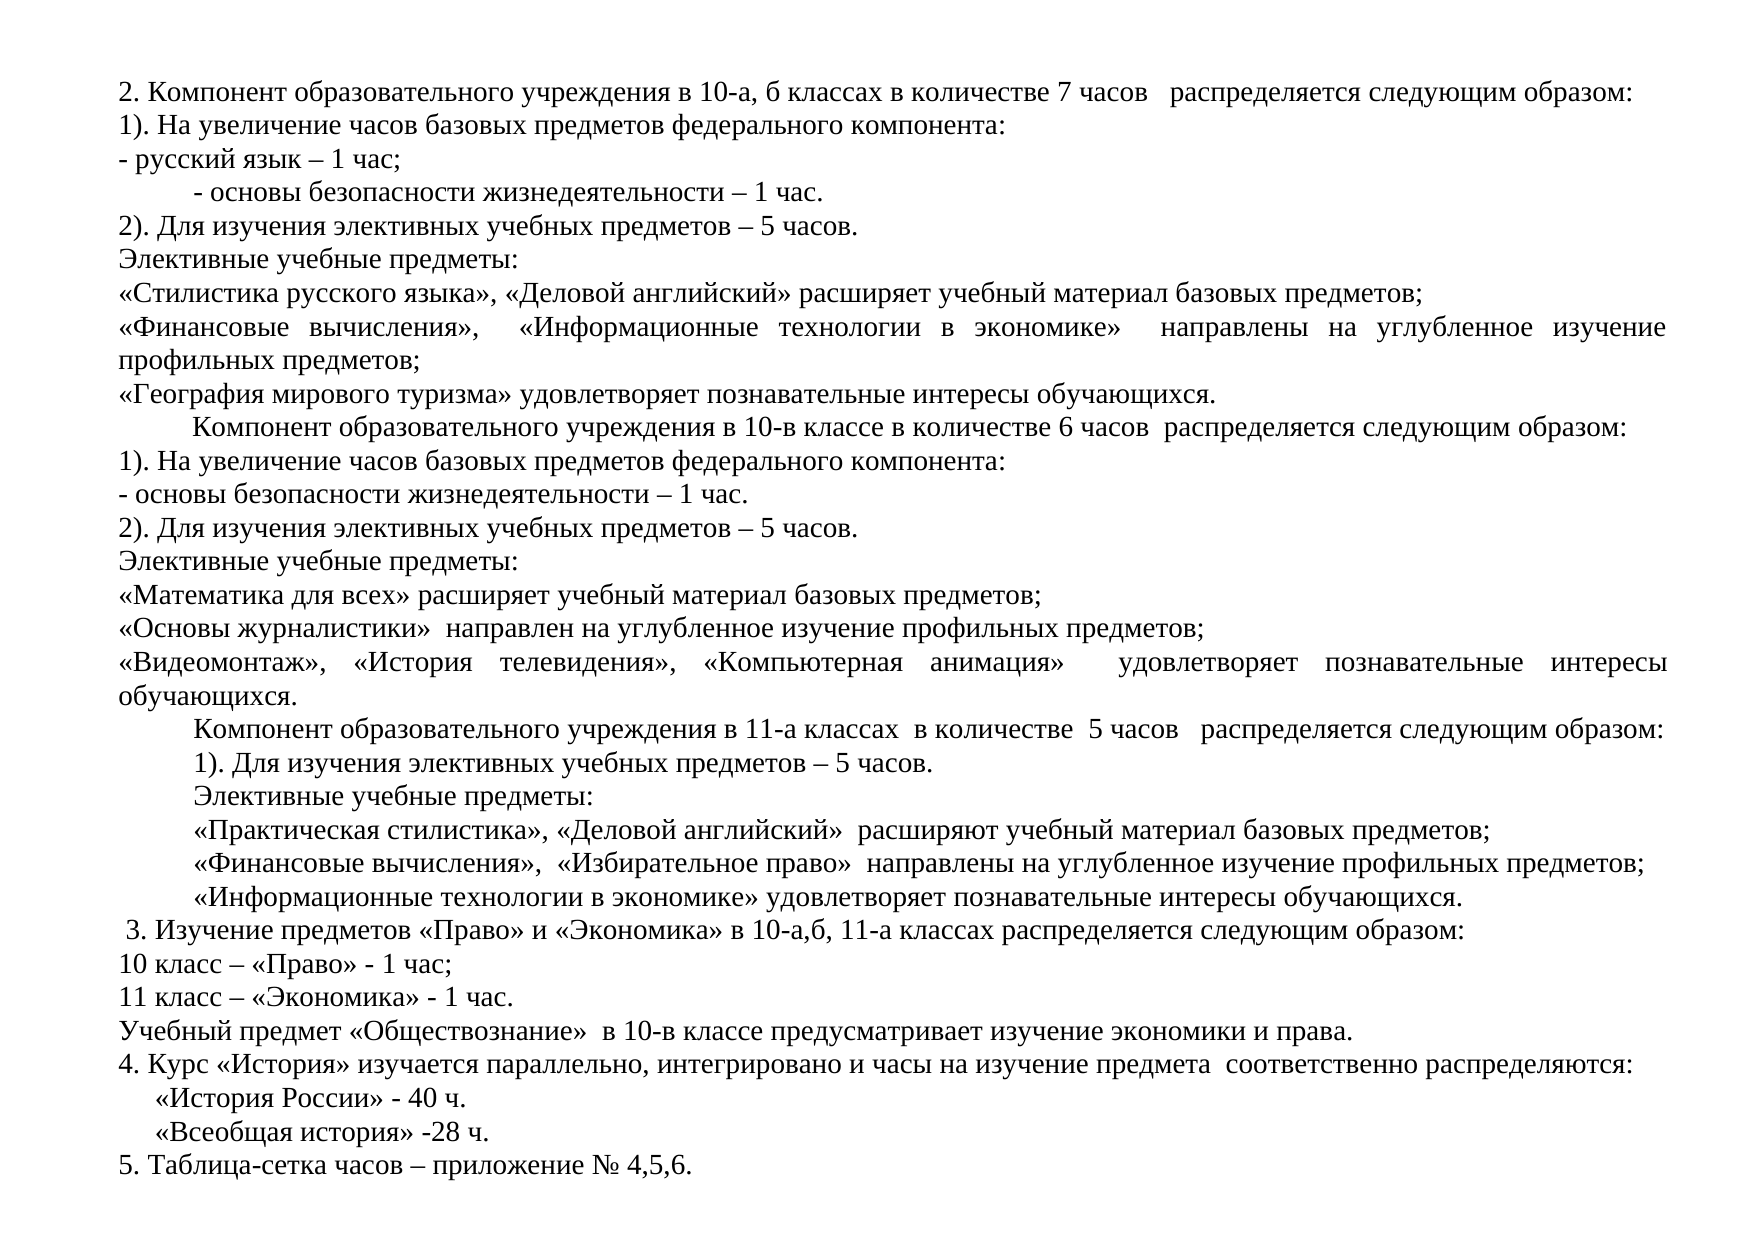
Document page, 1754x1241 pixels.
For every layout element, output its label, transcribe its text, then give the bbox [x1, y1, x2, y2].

text «География мирового туризма» удовлетворяет познавательные интересы обучающихся. [118, 376, 1668, 409]
text 2). Для изучения элективных учебных предметов – 5 часов. [118, 208, 1668, 242]
text 4. Курс «История» изучается параллельно, интегрировано и часы на изучение предмета соответственно распределяются: [118, 1047, 1668, 1080]
text «Информационные технологии в экономике» удовлетворяет познавательные интересы обучающихся. [118, 879, 1668, 912]
text Компонент образовательного учреждения в 10-в классе в количестве 6 часов распределяется следующим образом: [118, 409, 1668, 443]
text «Видеомонтаж», «История телевидения», «Компьютерная анимация» удовлетворяет познавательные интересы обучающихся. [118, 644, 1668, 711]
text 11 класс – «Экономика» - 1 час. [118, 979, 1668, 1013]
text 5. Таблица-сетка часов – приложение № 4,5,6. [118, 1147, 1668, 1181]
text «История России» - 40 ч. [118, 1080, 1668, 1114]
text «Стилистика русского языка», «Деловой английский» расширяет учебный материал базовых предметов; [118, 275, 1668, 309]
text 10 класс – «Право» - 1 час; [118, 946, 1668, 979]
text «Финансовые вычисления», «Информационные технологии в экономике» направлены на углубленное изучение профильных предметов; [118, 309, 1668, 376]
text «Практическая стилистика», «Деловой английский» расширяют учебный материал базовых предметов; [118, 812, 1668, 845]
text Компонент образовательного учреждения в 11-а классах в количестве 5 часов распределяется следующим образом: [118, 711, 1668, 745]
text Элективные учебные предметы: [118, 242, 1668, 275]
text Элективные учебные предметы: [118, 543, 1668, 577]
text 2). Для изучения элективных учебных предметов – 5 часов. [118, 510, 1668, 543]
text «Основы журналистики» направлен на углубленное изучение профильных предметов; [118, 611, 1668, 644]
text - русский язык – 1 час; [118, 141, 1668, 174]
text «Всеобщая история» -28 ч. [118, 1114, 1668, 1147]
text 1). На увеличение часов базовых предметов федерального компонента: [118, 443, 1668, 476]
text «Финансовые вычисления», «Избирательное право» направлены на углубленное изучение профильных предметов; [118, 845, 1668, 879]
text Учебный предмет «Обществознание» в 10-в классе предусматривает изучение экономики и права. [118, 1013, 1668, 1047]
text - основы безопасности жизнедеятельности – 1 час. [118, 174, 1668, 208]
text «Математика для всех» расширяет учебный материал базовых предметов; [118, 577, 1668, 611]
text Элективные учебные предметы: [118, 778, 1668, 812]
text 1). На увеличение часов базовых предметов федерального компонента: [118, 107, 1668, 141]
text 2. Компонент образовательного учреждения в 10-а, б классах в количестве 7 часов распределяется следующим образом: [118, 74, 1668, 107]
text 3. Изучение предметов «Право» и «Экономика» в 10-а,б, 11-а классах распределяется следующим образом: [118, 912, 1668, 946]
text 1). Для изучения элективных учебных предметов – 5 часов. [118, 745, 1668, 778]
text - основы безопасности жизнедеятельности – 1 час. [118, 476, 1668, 510]
